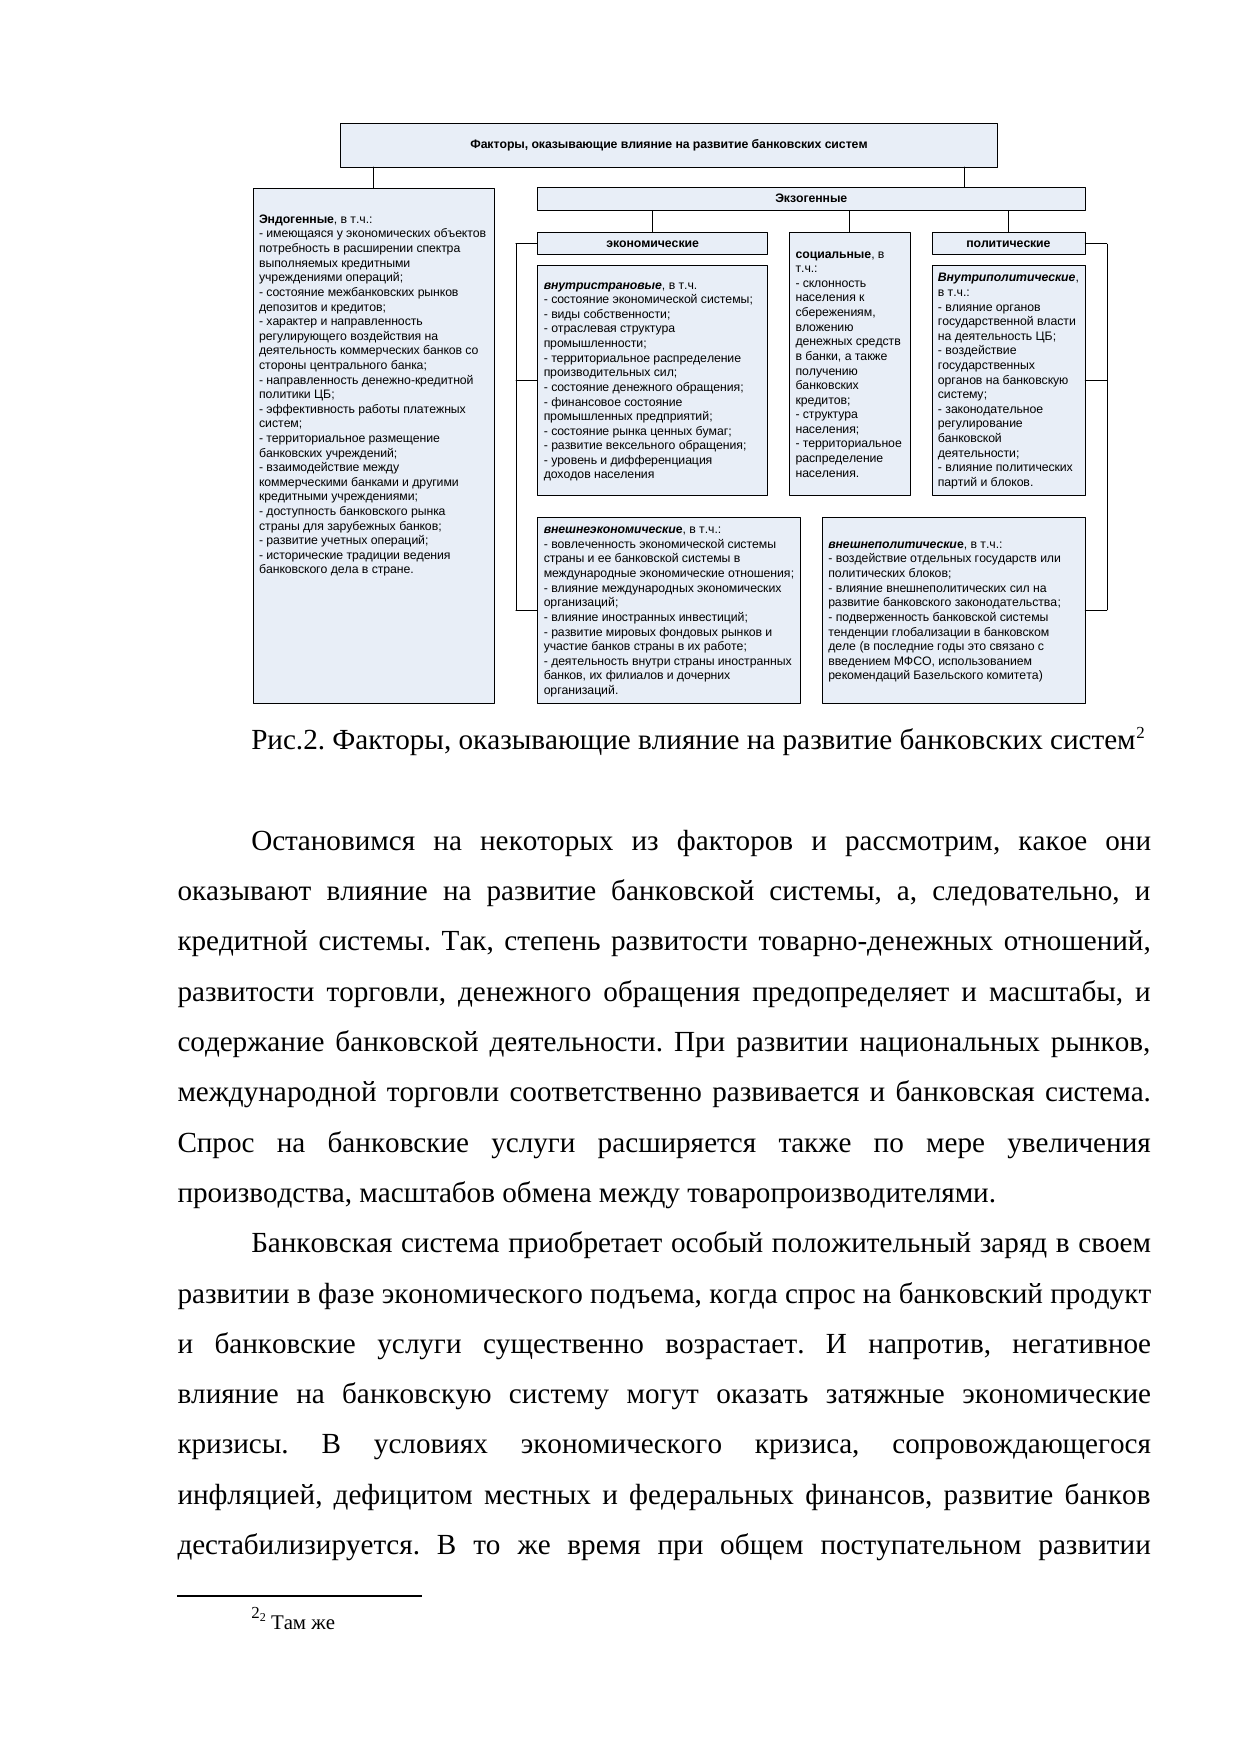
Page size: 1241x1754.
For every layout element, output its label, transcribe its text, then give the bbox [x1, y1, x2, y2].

text Остановимся на некоторых из факторов и рассмотрим, какое они оказывают влияние на развитие банковской системы, а, следовательно, и кредитной системы. Так, степень развитости товарно-денежных отношений, развитости торговли, денежного обращения предопределяет и масштабы, и содержание банковской деятельности. При развитии национальных рынков, международной торговли соответственно развивается и банковская система. Спрос на банковские услуги расширяется также по мере увеличения производства, масштабов обмена между товаропроизводителями. [177, 823, 1152, 1209]
text Рис.2. Факторы, оказывающие влияние на развитие банковских систем2 [177, 722, 1152, 756]
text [177, 1225, 1152, 1561]
